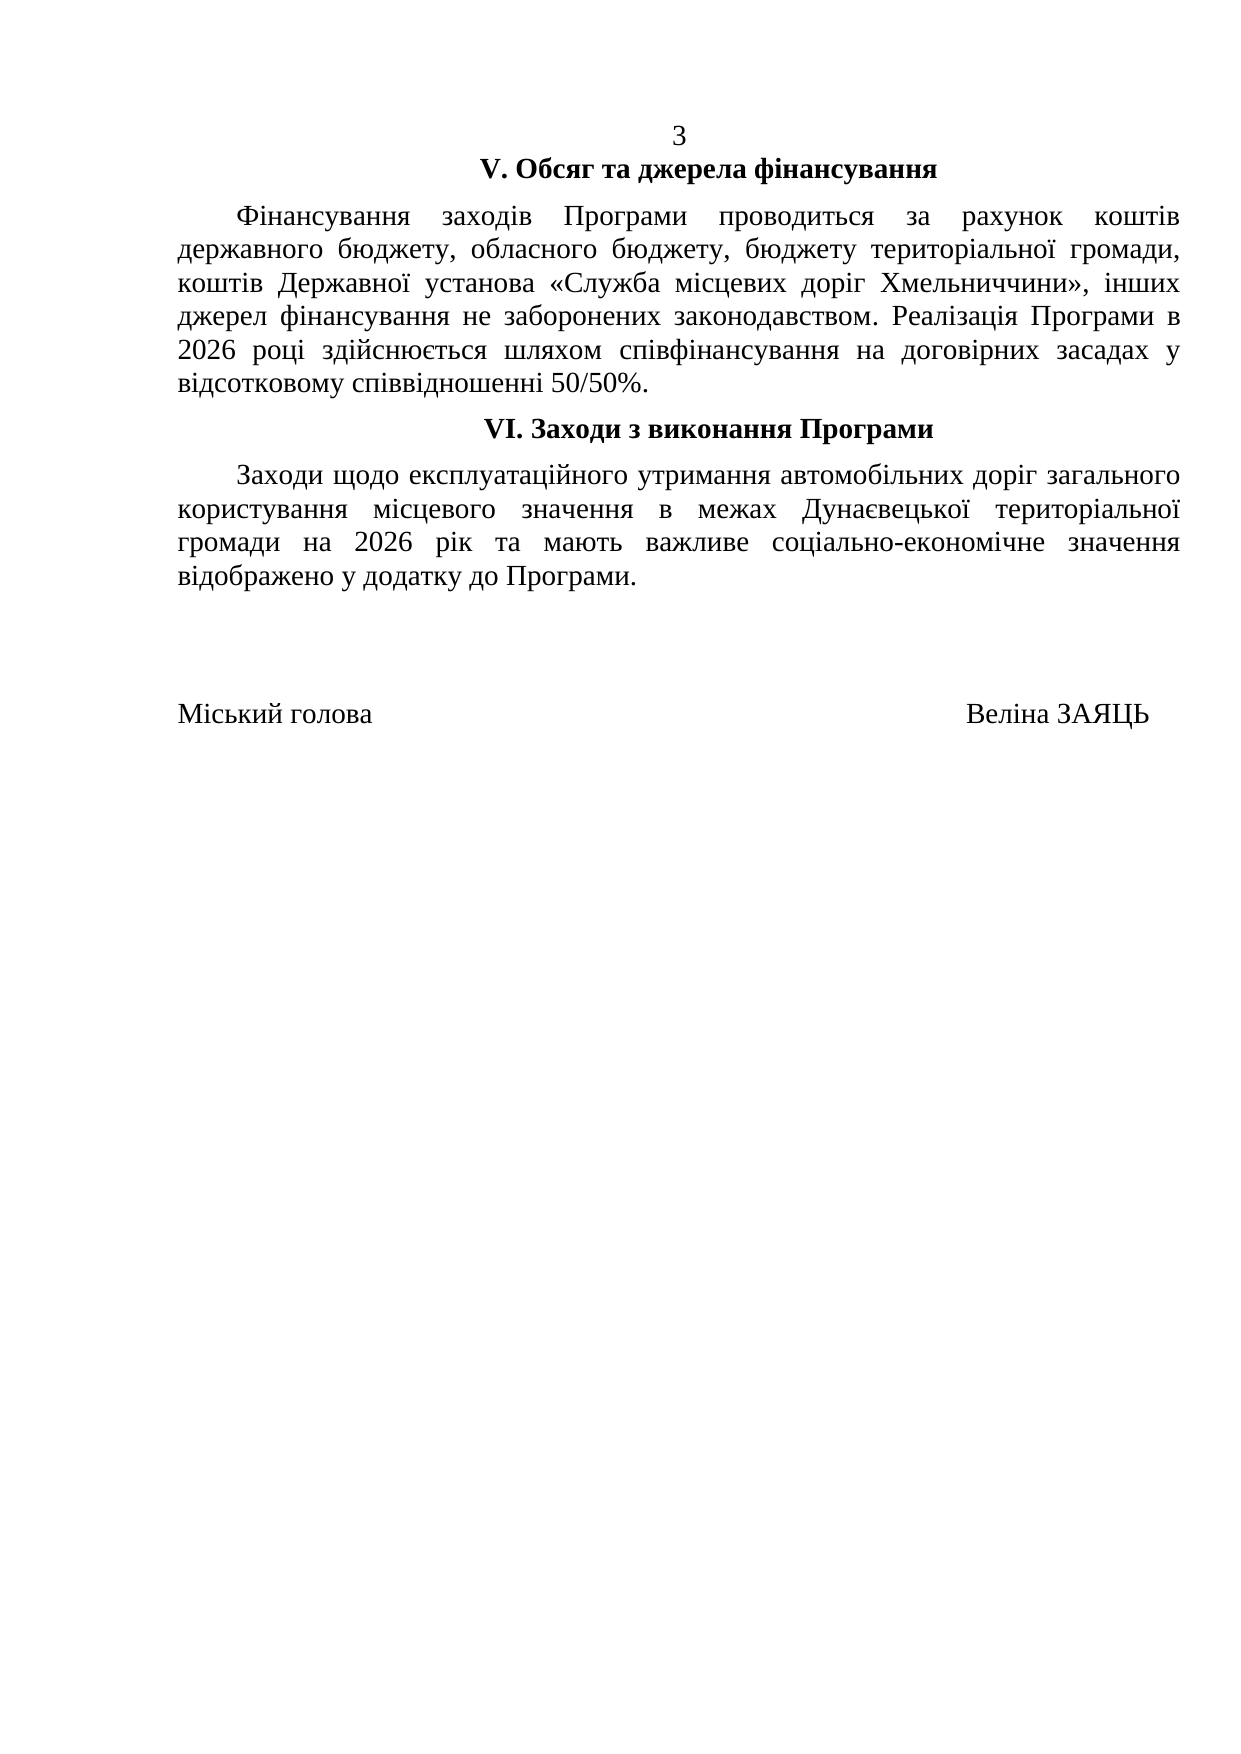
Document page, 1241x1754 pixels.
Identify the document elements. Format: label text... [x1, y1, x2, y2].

text Заходи щодо експлуатаційного утримання автомобільних доріг загального користування місцевого значення в межах Дунаєвецької територіальної громади на 2026 рік та мають важливе соціально-економічне значення відображено у додатку до Програми. [177, 457, 1181, 592]
text Міський голова Веліна ЗАЯЦЬ [177, 696, 1181, 730]
text Фінансування заходів Програми проводиться за рахунок коштів державного бюджету, обласного бюджету, бюджету територіальної громади, коштів Державної установа «Служба місцевих доріг Хмельниччини», інших джерел фінансування не заборонених законодавством. Реалізація Програми в 2026 році здійснюється шляхом співфінансування на договірних засадах у відсотковому співвідношенні 50/50%. [177, 198, 1181, 399]
text V. Обсяг та джерела фінансування [177, 152, 1181, 185]
text VІ. Заходи з виконання Програми [177, 411, 1181, 445]
